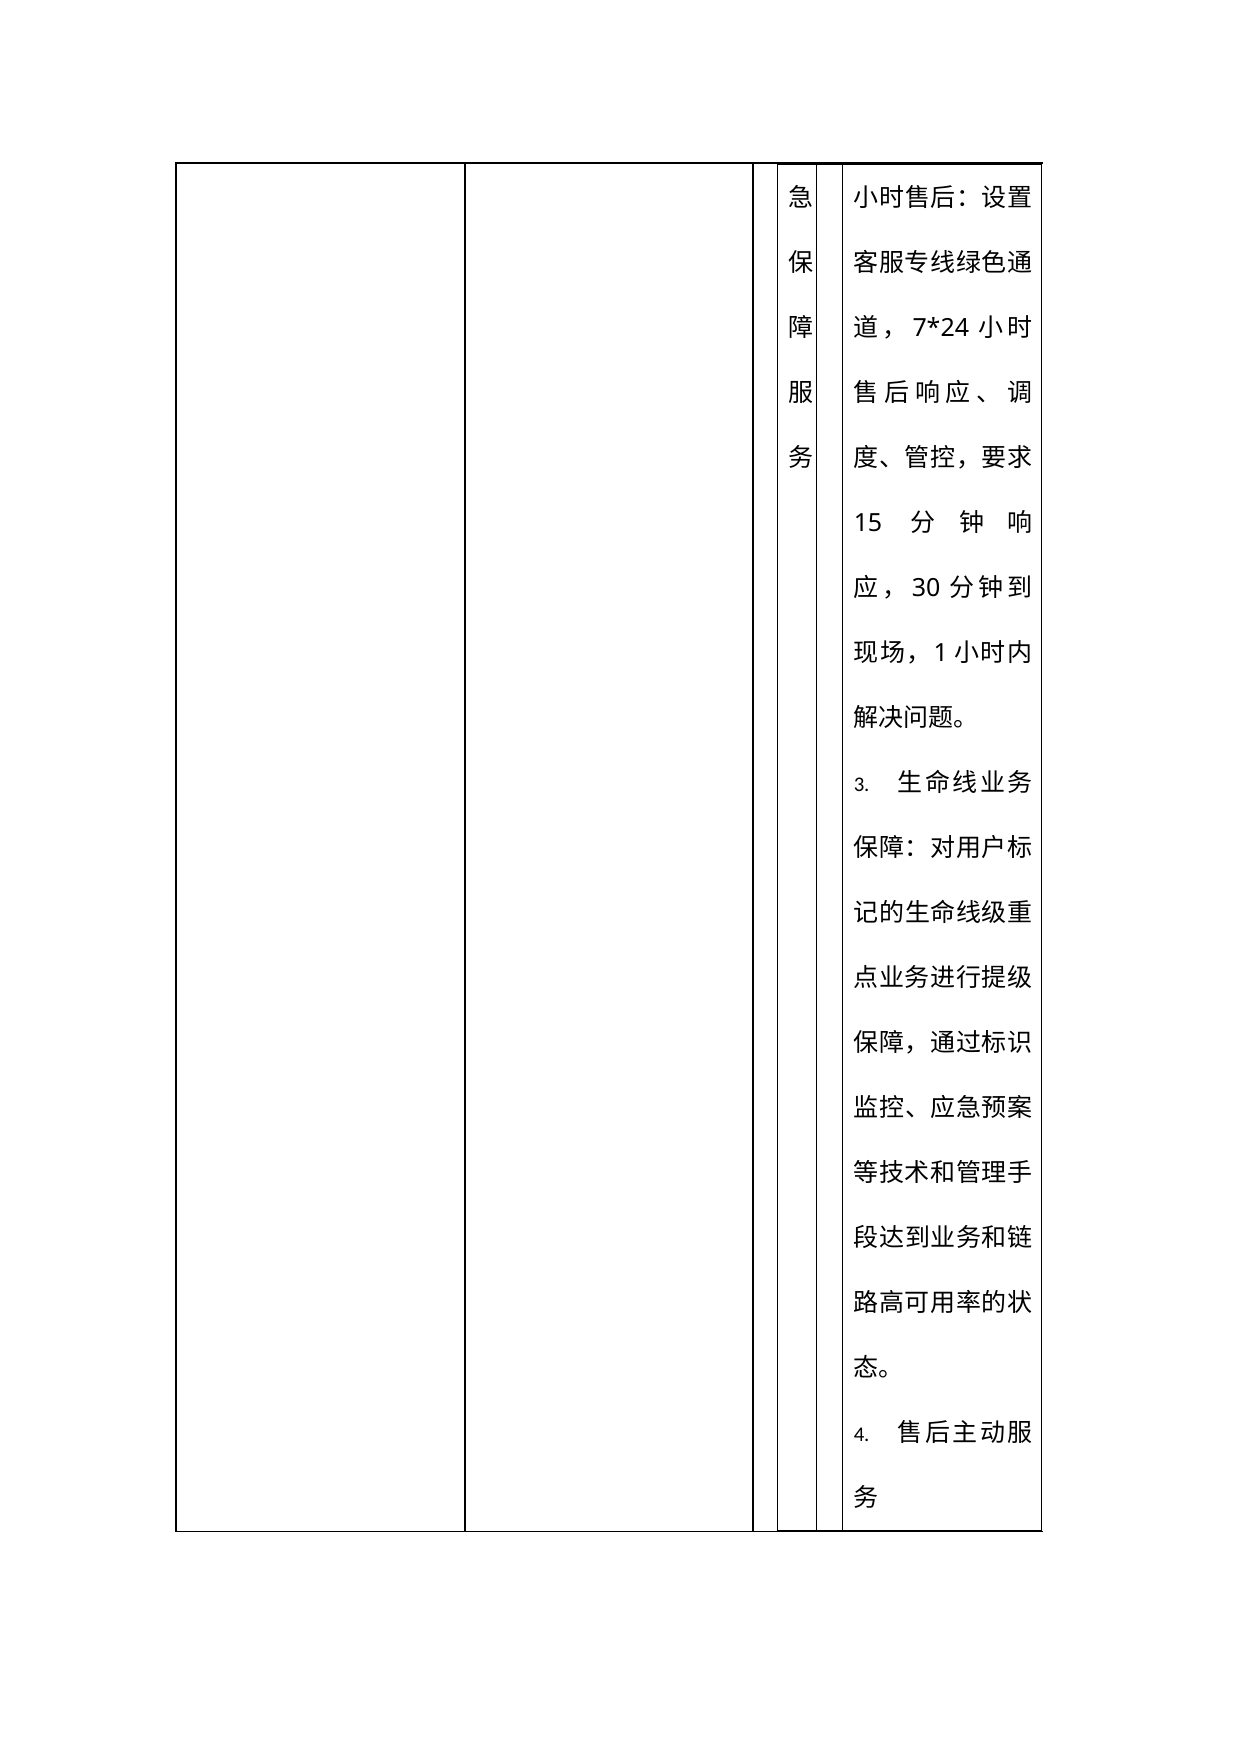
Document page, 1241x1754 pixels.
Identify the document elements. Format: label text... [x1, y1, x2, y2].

table_cell [466, 164, 752, 1531]
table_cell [843, 165, 1041, 1530]
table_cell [754, 164, 777, 1531]
table_cell 1 [177, 164, 464, 1531]
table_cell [817, 165, 842, 1530]
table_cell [778, 165, 816, 1530]
